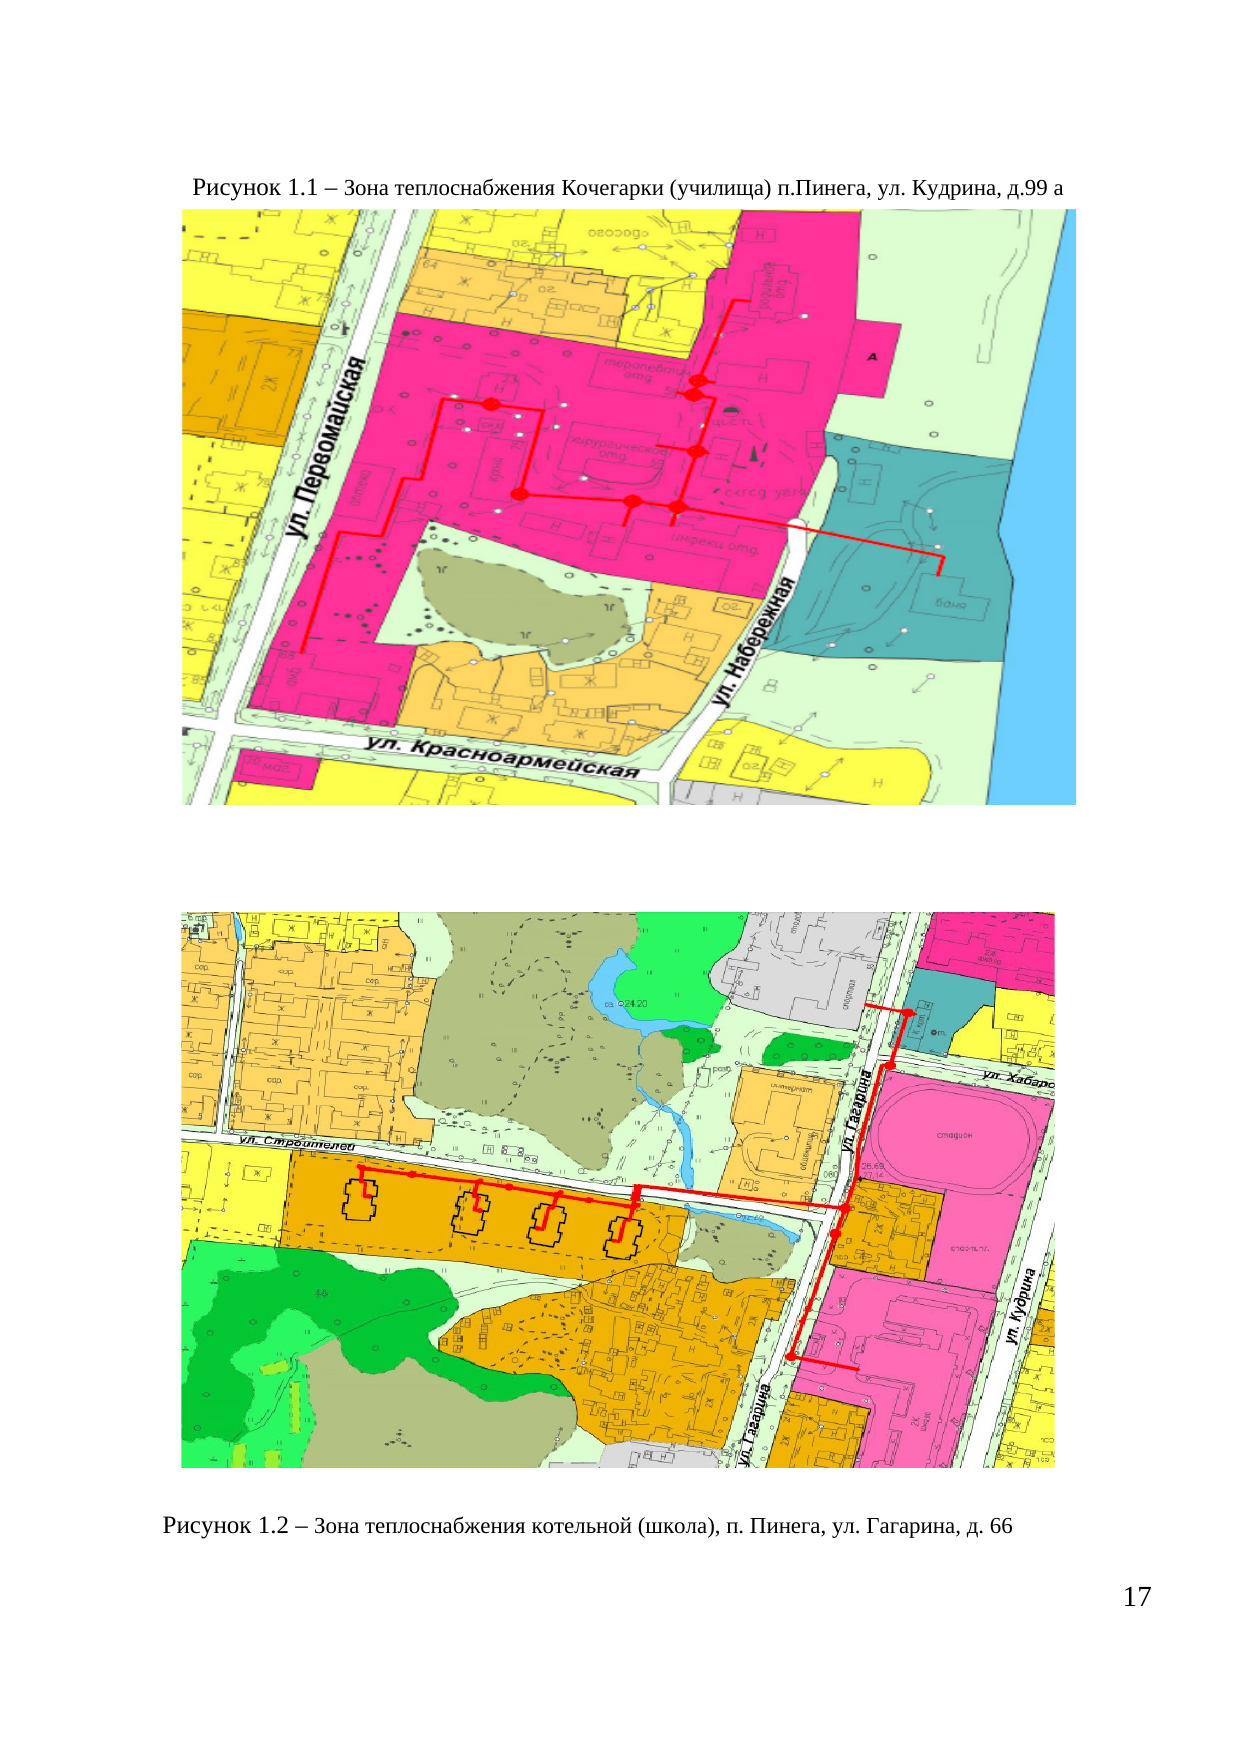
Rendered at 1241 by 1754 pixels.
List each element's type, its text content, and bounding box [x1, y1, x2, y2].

text Рисунок 1.1 – Зона теплоснабжения Кочегарки (училища) п.Пинега, ул. Кудрина, д.99 а [177, 172, 1152, 201]
picture [181, 912, 1055, 1468]
picture [181, 209, 1077, 805]
text Рисунок 1.2 – Зона теплоснабжения котельной (школа), п. Пинега, ул. Гагарина, д. 66 [118, 1510, 1152, 1539]
